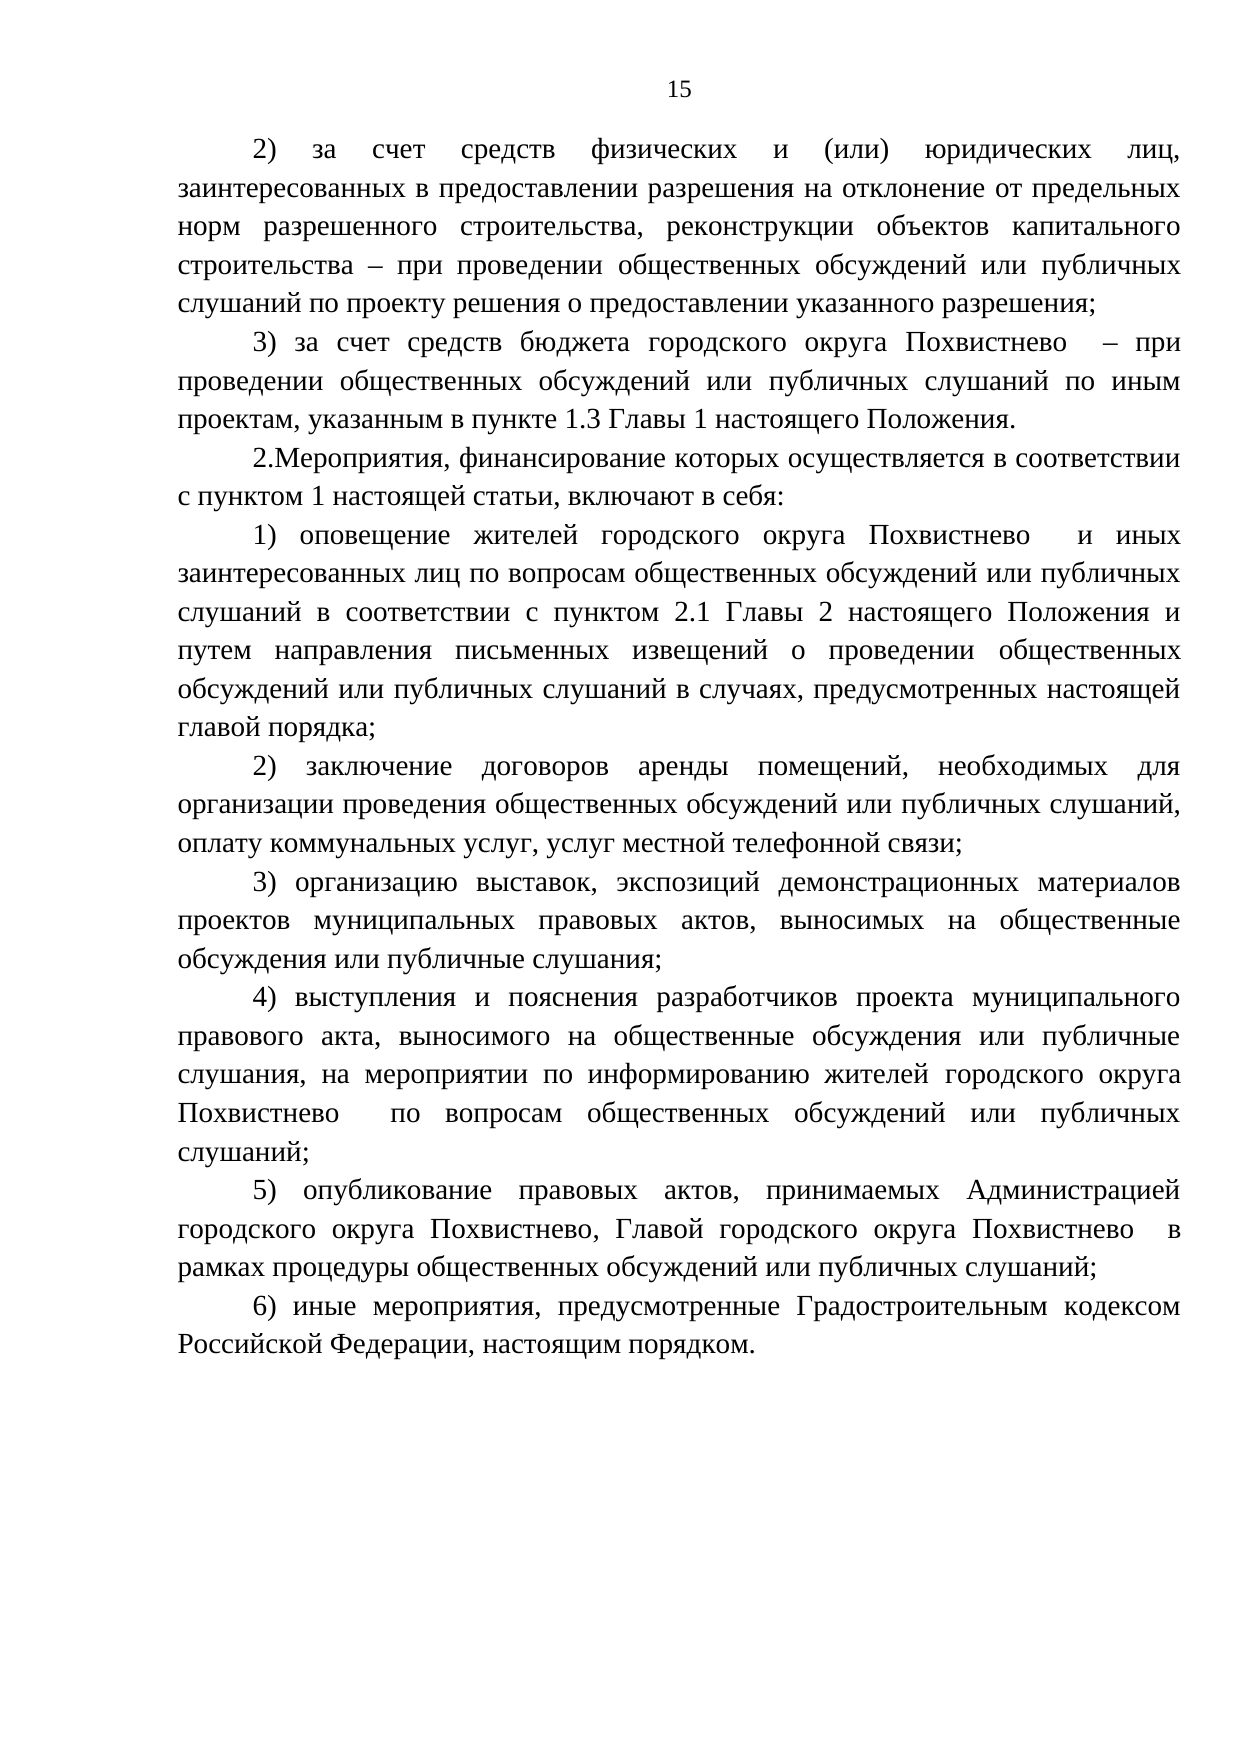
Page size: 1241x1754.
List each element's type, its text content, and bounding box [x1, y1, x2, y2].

text 2) заключение договоров аренды помещений, необходимых для организации проведения общественных обсуждений или публичных слушаний, оплату коммунальных услуг, услуг местной телефонной связи; [177, 748, 1181, 859]
text 1) оповещение жителей городского округа Похвистнево и иных заинтересованных лиц по вопросам общественных обсуждений или публичных слушаний в соответствии с пунктом 2.1 Главы 2 настоящего Положения и путем направления письменных извещений о проведении общественных обсуждений или публичных слушаний в случаях, предусмотренных настоящей главой порядка; [177, 517, 1181, 743]
text 5) опубликование правовых актов, принимаемых Администрацией городского округа Похвистнево, Главой городского округа Похвистнево в рамках процедуры общественных обсуждений или публичных слушаний; [177, 1172, 1181, 1283]
text 3) организацию выставок, экспозиций демонстрационных материалов проектов муниципальных правовых актов, выносимых на общественные обсуждения или публичные слушания; [177, 864, 1181, 974]
text 4) выступления и пояснения разработчиков проекта муниципального правового акта, выносимого на общественные обсуждения или публичные слушания, на мероприятии по информированию жителей городского округа Похвистнево по вопросам общественных обсуждений или публичных слушаний; [177, 979, 1181, 1167]
text 2.Мероприятия, финансирование которых осуществляется в соответствии с пунктом 1 настоящей статьи, включают в себя: [177, 440, 1181, 512]
text 2) за счет средств физических и (или) юридических лиц, заинтересованных в предоставлении разрешения на отклонение от предельных норм разрешенного строительства, реконструкции объектов капитального строительства – при проведении общественных обсуждений или публичных слушаний по проекту решения о предоставлении указанного разрешения; [177, 131, 1181, 319]
text 6) иные мероприятия, предусмотренные Градостроительным кодексом Российской Федерации, настоящим порядком. [177, 1288, 1181, 1360]
text 3) за счет средств бюджета городского округа Похвистнево – при проведении общественных обсуждений или публичных слушаний по иным проектам, указанным в пункте 1.3 Главы 1 настоящего Положения. [177, 324, 1181, 435]
